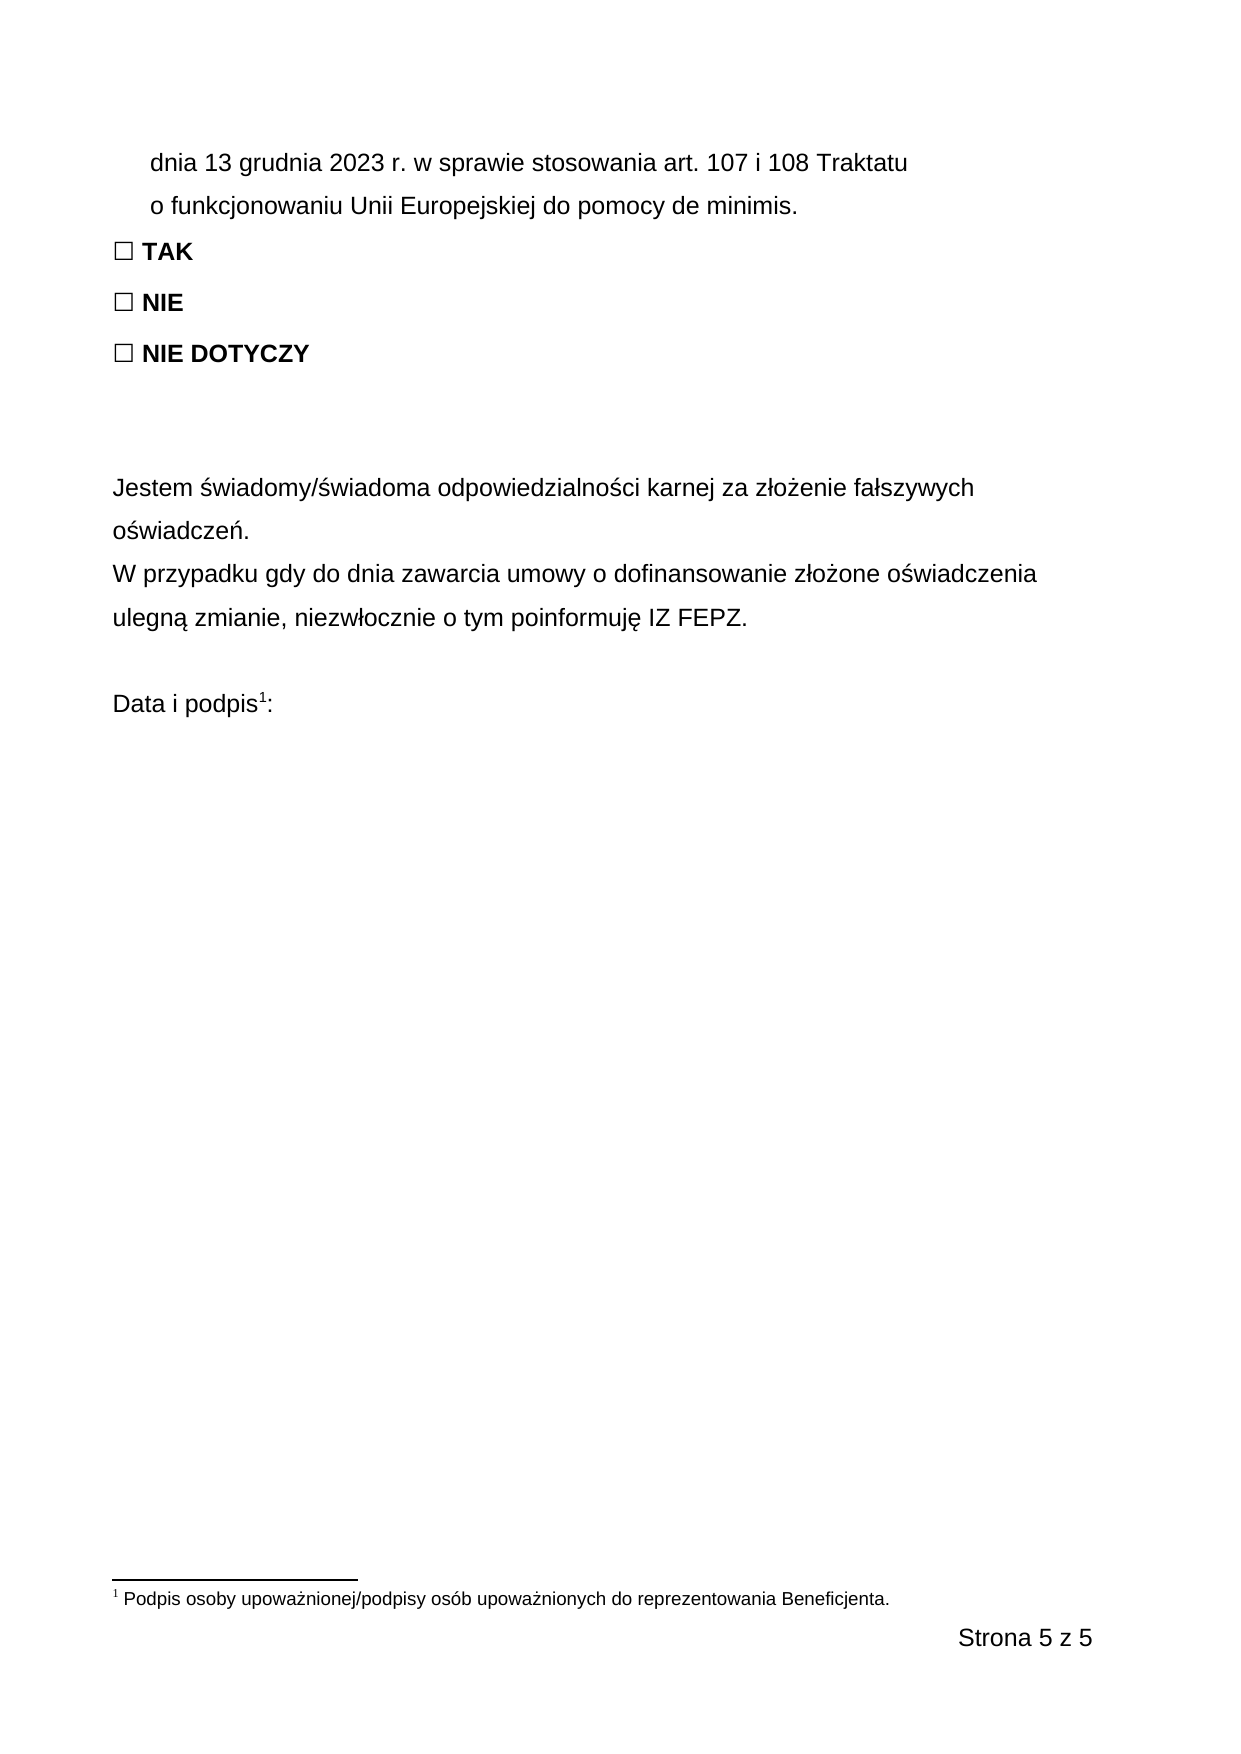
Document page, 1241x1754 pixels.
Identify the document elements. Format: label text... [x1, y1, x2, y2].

text W przypadku gdy do dnia zawarcia umowy o dofinansowanie złożone oświadczenia ulegną zmianie, niezwłocznie o tym poinformuję IZ FEPZ. [112, 559, 1093, 631]
text Data i podpis: [112, 689, 1093, 718]
text Jestem świadomy/świadoma odpowiedzialności karnej za złożenie fałszywych oświadczeń. [112, 473, 1093, 545]
text NIE DOTYCZY [112, 336, 1093, 370]
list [112, 148, 1093, 219]
text NIE [112, 285, 1093, 319]
text TAK [112, 234, 1093, 268]
